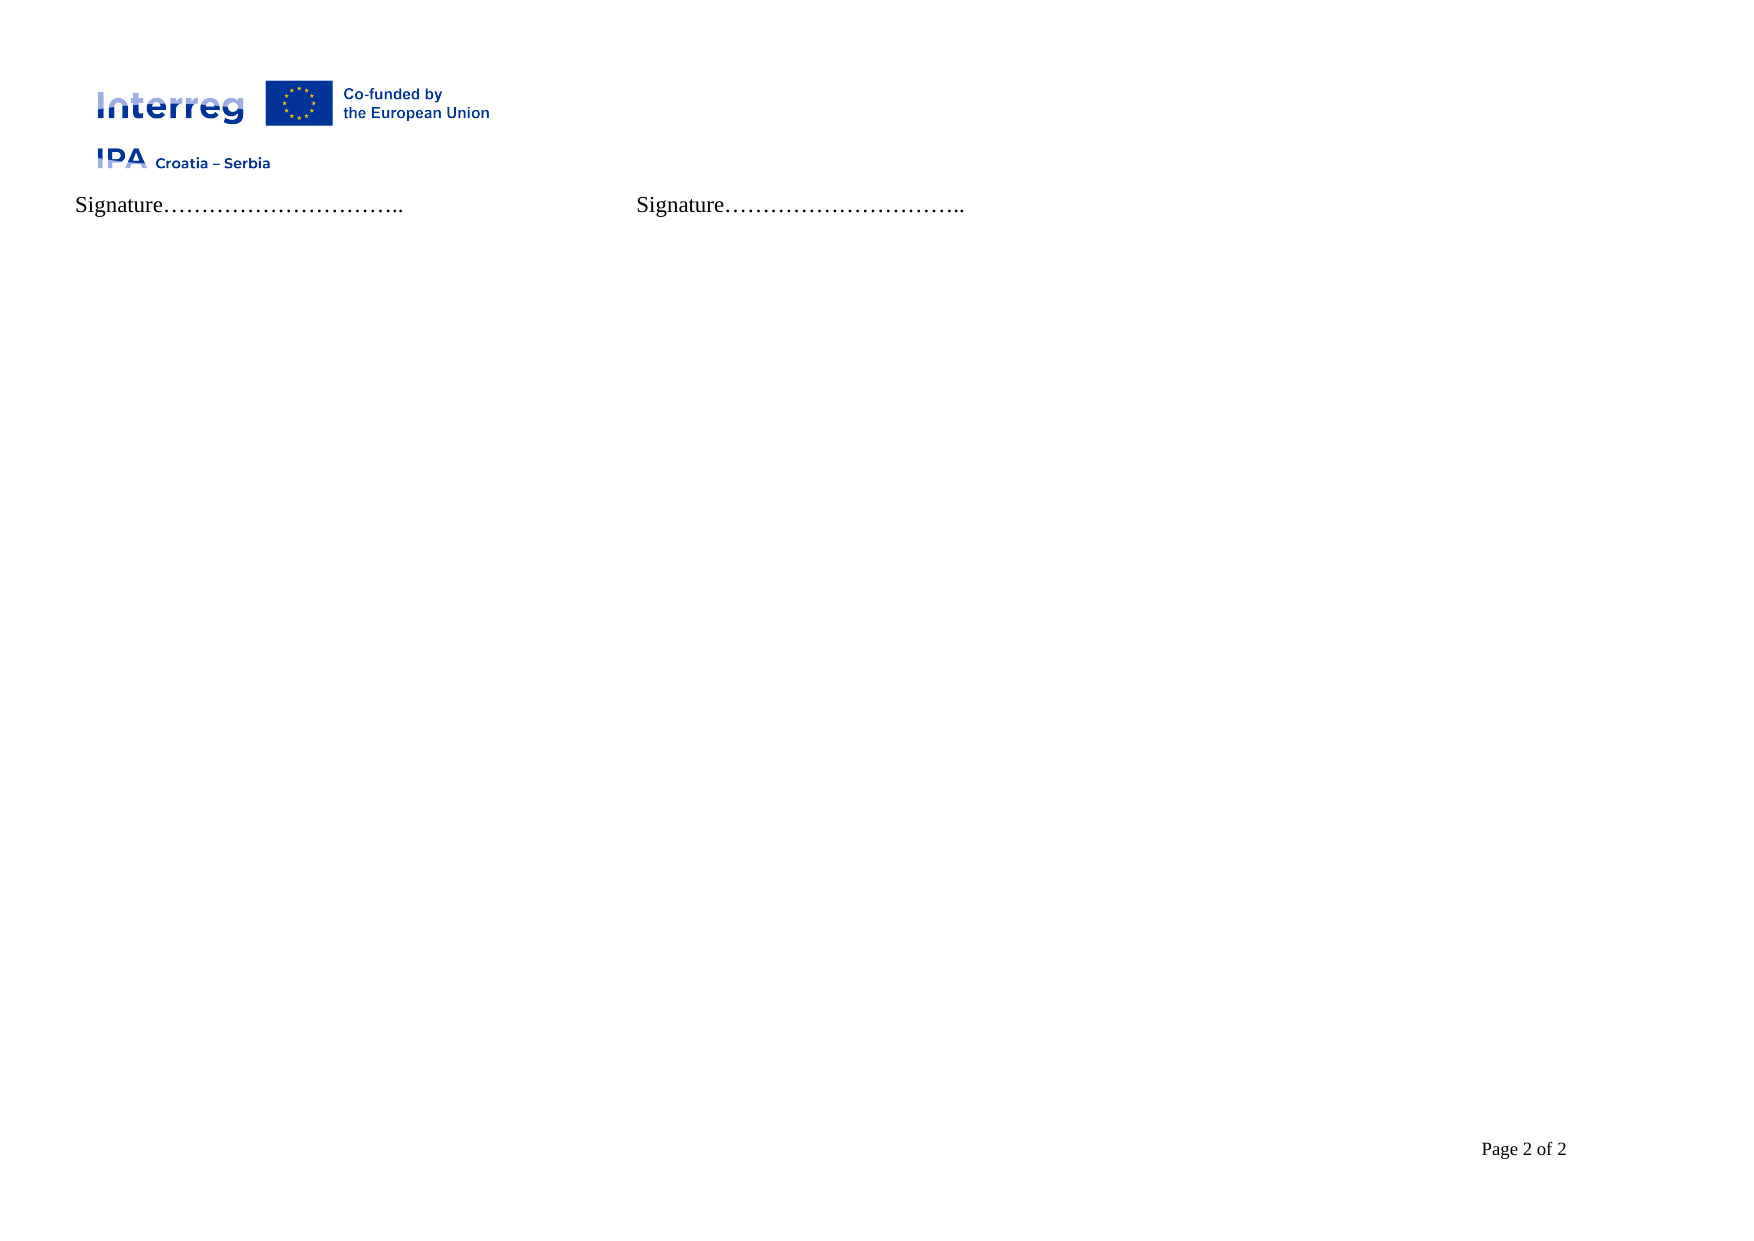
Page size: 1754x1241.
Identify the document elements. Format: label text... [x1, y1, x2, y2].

picture [75, 59, 512, 191]
text Signature………………………….. Signature………………………….. [75, 191, 1678, 217]
